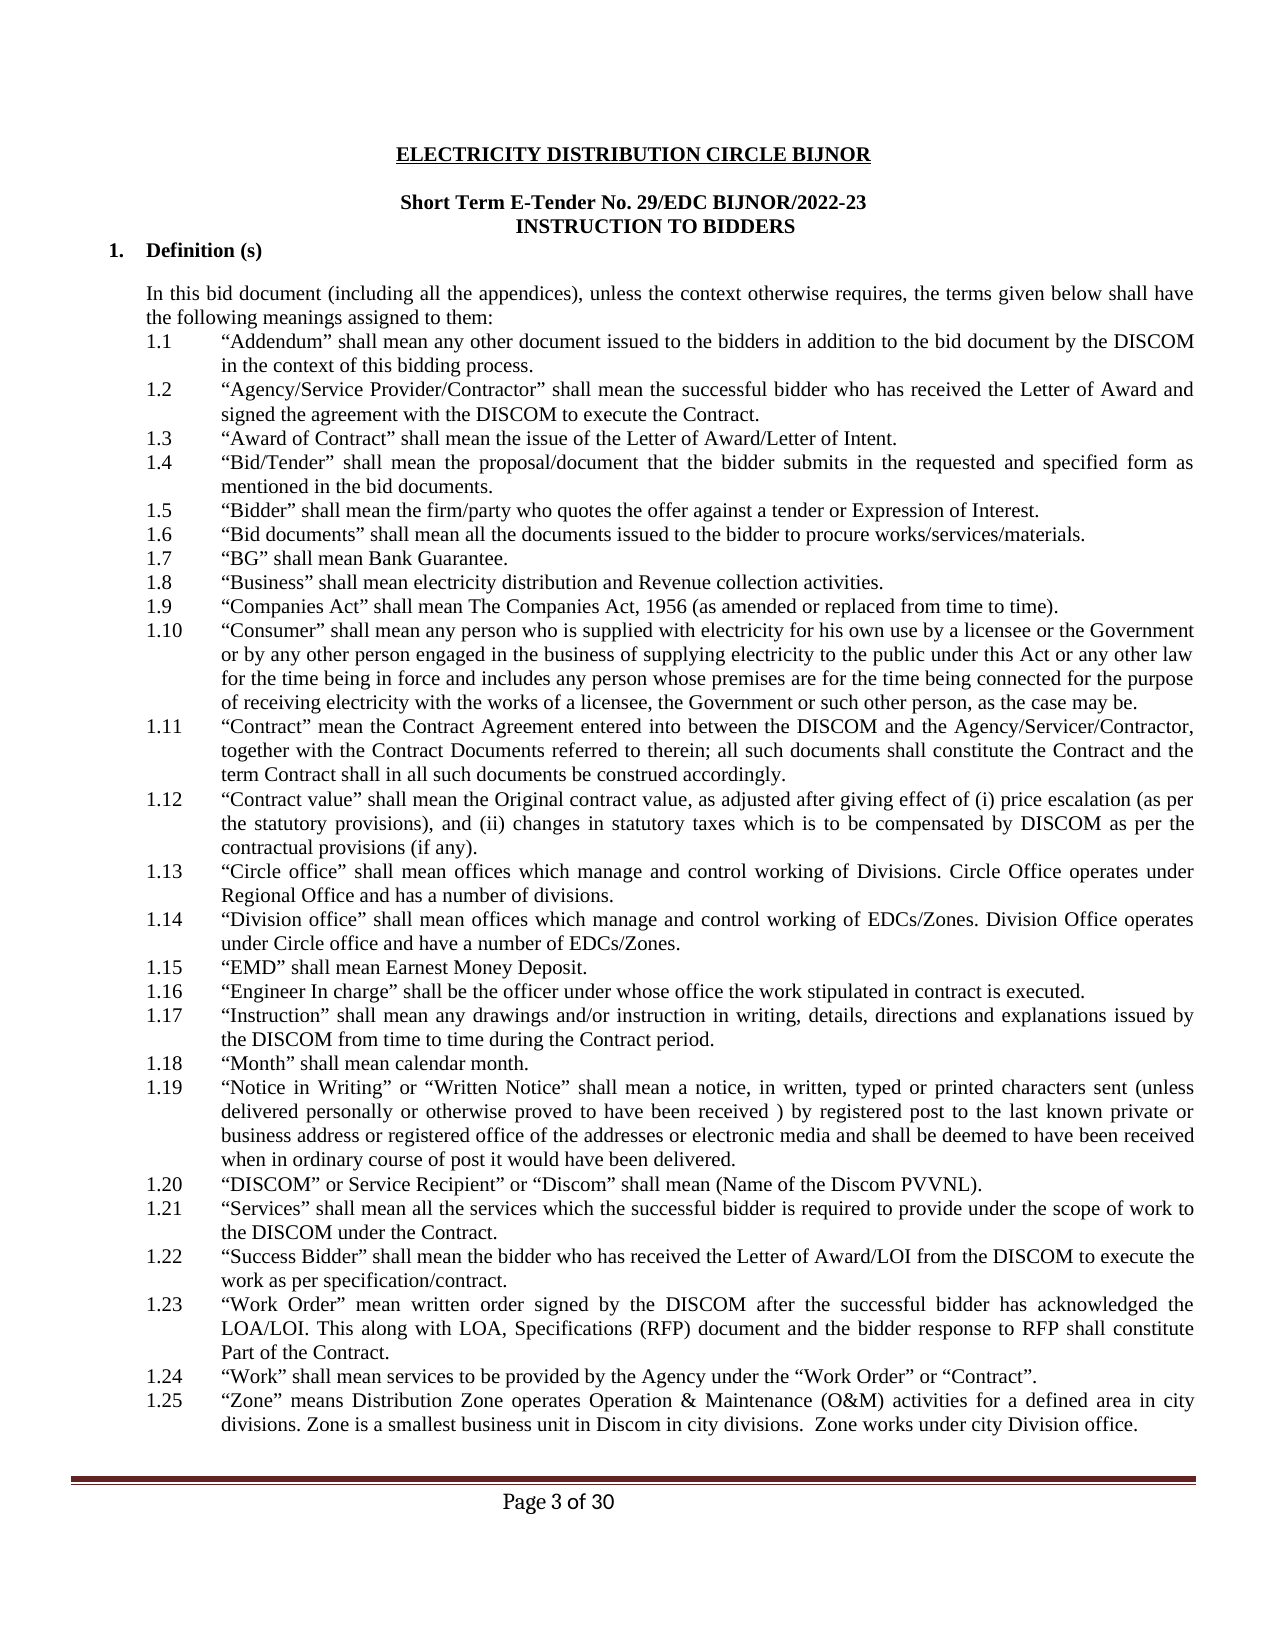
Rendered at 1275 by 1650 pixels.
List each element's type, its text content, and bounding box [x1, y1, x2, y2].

list “Instruction” shall mean any drawings and/or instruction in writing, details, directions and explanations issued by the DISCOM from time to time during the Contract period. [146, 1003, 1196, 1051]
list “Services” shall mean all the services which the successful bidder is required to provide under the scope of work to the DISCOM under the Contract. [146, 1196, 1196, 1244]
list “EMD” shall mean Earnest Money Deposit. [146, 955, 1196, 979]
list “Companies Act” shall mean The Companies Act, 1956 (as amended or replaced from time to time). [146, 594, 1196, 618]
list “Work Order” mean written order signed by the DISCOM after the successful bidder has acknowledged the LOA/LOI. This along with LOA, Specifications (RFP) document and the bidder response to RFP shall constitute Part of the Contract. [146, 1292, 1196, 1364]
list “Division office” shall mean offices which manage and control working of EDCs/Zones. Division Office operates under Circle office and have a number of EDCs/Zones. [146, 907, 1196, 955]
text 1.1 “Addendum” shall mean any other document issued to the bidders in addition to the bid document by the DISCOM in the context of this bidding process. [146, 329, 1196, 377]
text ELECTRICITY DISTRIBUTION CIRCLE BIJNOR [71, 142, 1196, 166]
list “Month” shall mean calendar month. [146, 1051, 1196, 1075]
list “Work” shall mean services to be provided by the Agency under the “Work Order” or “Contract”. [146, 1364, 1196, 1388]
list “Award of Contract” shall mean the issue of the Letter of Award/Letter of Intent. [146, 426, 1196, 449]
list “Bid documents” shall mean all the documents issued to the bidder to procure works/services/materials. [146, 522, 1196, 546]
list “Bid/Tender” shall mean the proposal/document that the bidder submits in the requested and specified form as mentioned in the bid documents. [146, 449, 1196, 498]
text In this bid document (including all the appendices), unless the context otherwise requires, the terms given below shall have the following meanings assigned to them: [146, 281, 1196, 329]
list “Contract” mean the Contract Agreement entered into between the DISCOM and the Agency/Servicer/Contractor, together with the Contract Documents referred to therein; all such documents shall constitute the Contract and the term Contract shall in all such documents be construed accordingly. [146, 714, 1196, 786]
list “Business” shall mean electricity distribution and Revenue collection activities. [146, 570, 1196, 594]
list “Circle office” shall mean offices which manage and control working of Divisions. Circle Office operates under Regional Office and has a number of divisions. [146, 859, 1196, 907]
text 1.2 “Agency/Service Provider/Contractor” shall mean the successful bidder who has received the Letter of Award and signed the agreement with the DISCOM to execute the Contract. [146, 377, 1196, 426]
list “Consumer” shall mean any person who is supplied with electricity for his own use by a licensee or the Government or by any other person engaged in the business of supplying electricity to the public under this Act or any other law for the time being in force and includes any person whose premises are for the time being connected for the purpose of receiving electricity with the works of a licensee, the Government or such other person, as the case may be. [146, 618, 1196, 714]
list “DISCOM” or Service Recipient” or “Discom” shall mean (Name of the Discom PVVNL). [146, 1171, 1196, 1196]
list “Zone” means Distribution Zone operates Operation & Maintenance (O&M) activities for a defined area in city divisions. Zone is a smallest business unit in Discom in city divisions. Zone works under city Division office. [146, 1388, 1196, 1436]
list Definition (s) [108, 238, 1196, 262]
list “Notice in Writing” or “Written Notice” shall mean a notice, in written, typed or printed characters sent (unless delivered personally or otherwise proved to have been received ) by registered post to the last known private or business address or registered office of the addresses or electronic media and shall be deemed to have been received when in ordinary course of post it would have been delivered. [146, 1075, 1196, 1171]
list “Engineer In charge” shall be the officer under whose office the work stipulated in contract is executed. [146, 979, 1196, 1003]
list “Contract value” shall mean the Original contract value, as adjusted after giving effect of (i) price escalation (as per the statutory provisions), and (ii) changes in statutory taxes which is to be compensated by DISCOM as per the contractual provisions (if any). [146, 786, 1196, 859]
list “BG” shall mean Bank Guarantee. [146, 546, 1196, 570]
list “Bidder” shall mean the firm/party who quotes the offer against a tender or Expression of Interest. [146, 498, 1196, 522]
list “Success Bidder” shall mean the bidder who has received the Letter of Award/LOI from the DISCOM to execute the work as per specification/contract. [146, 1244, 1196, 1292]
text Short Term E-Tender No. 29/EDC BIJNOR/2022-23 [71, 190, 1196, 214]
text INSTRUCTION TO BIDDERS [115, 214, 1196, 238]
